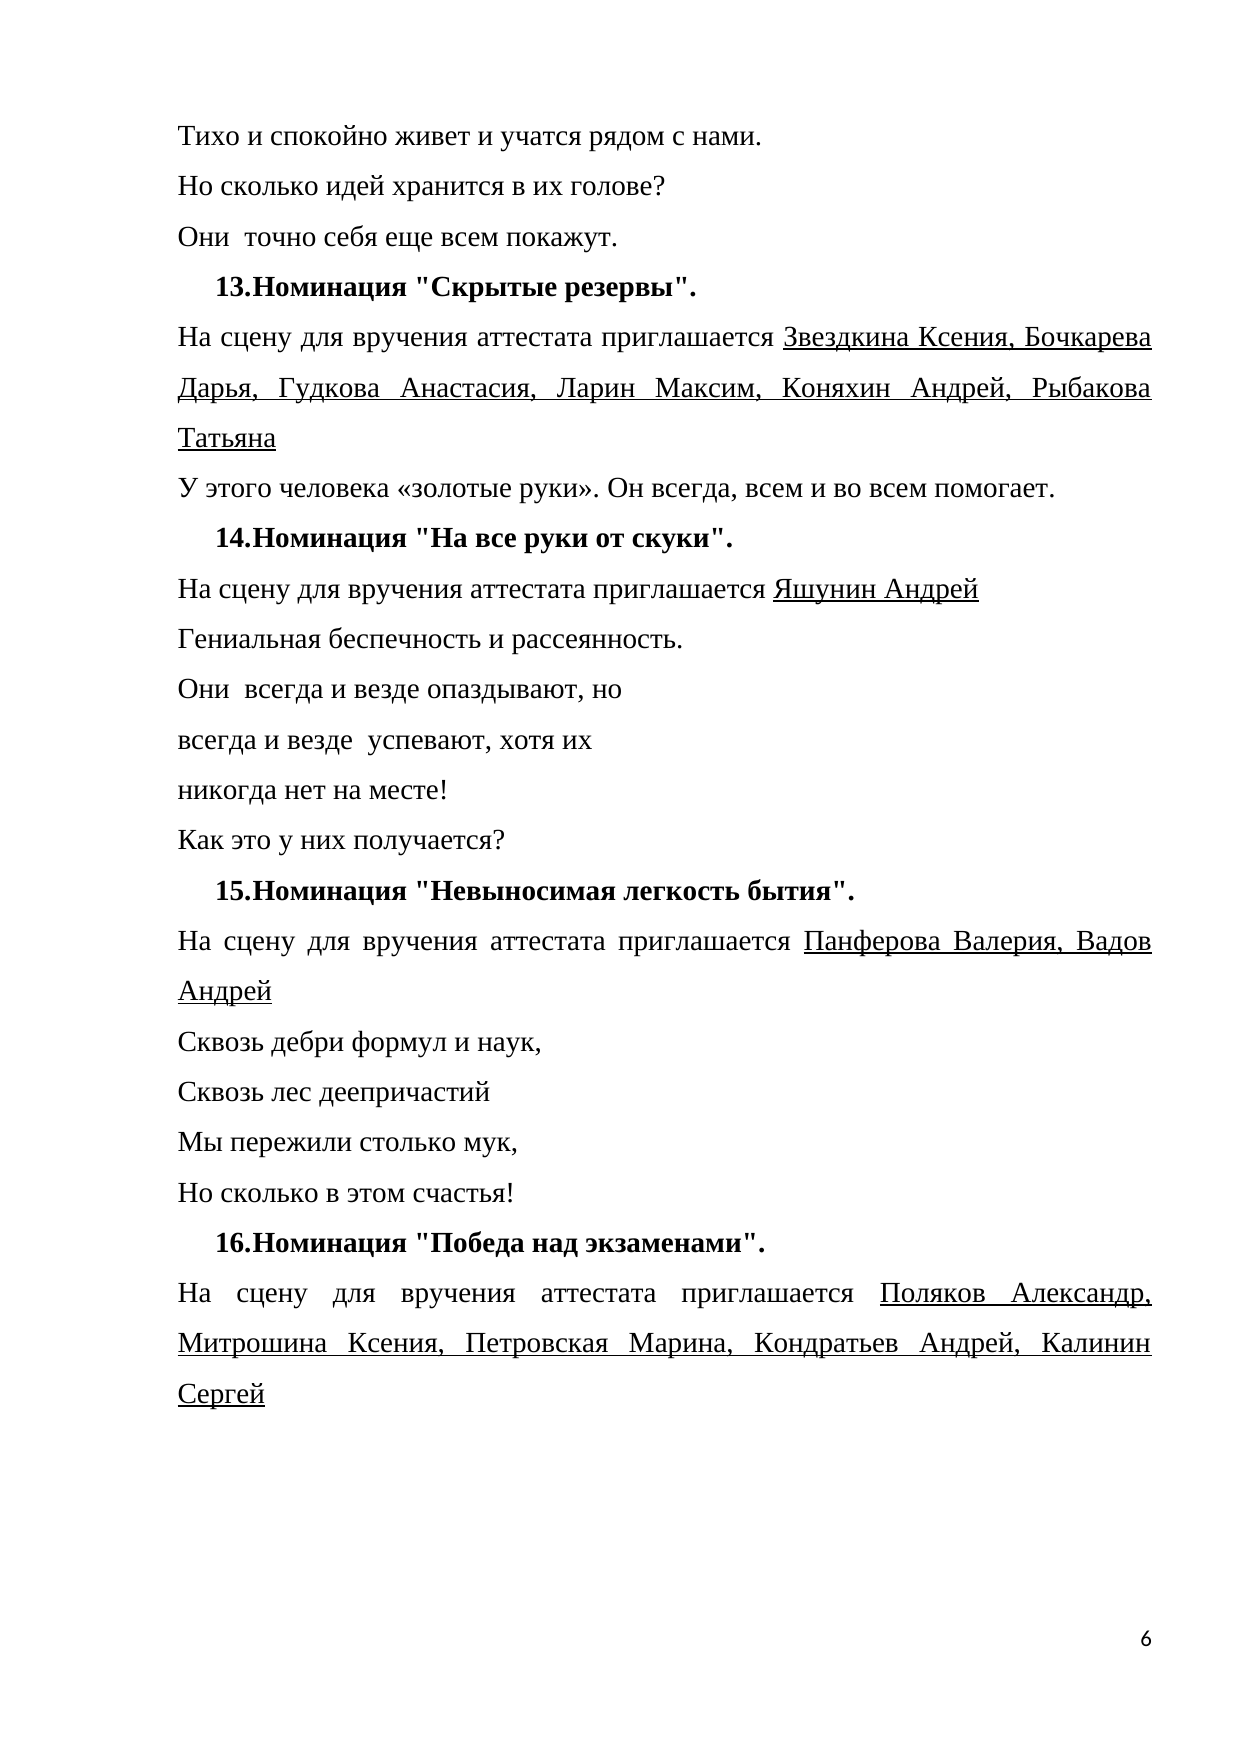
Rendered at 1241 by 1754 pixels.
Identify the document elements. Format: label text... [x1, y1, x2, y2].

text Гениальная беспечность и рассеянность. [177, 621, 1152, 655]
text У этого человека «золотые руки». Он всегда, всем и во всем помогает. [177, 470, 1152, 504]
text всегда и везде успевают, хотя их [177, 722, 1152, 755]
list Номинация "Победа над экзаменами". [215, 1225, 1152, 1258]
text Они всегда и везде опаздывают, но [177, 672, 1152, 705]
text На сцену для вручения аттестата приглашается Поляков Александр, Митрошина Ксения, Петровская Марина, Кондратьев Андрей, Калинин Сергей [177, 1356, 1152, 1409]
text Сквозь лес деепричастий [177, 1074, 1152, 1108]
text На сцену для вручения аттестата приглашается Звездкина Ксения, Бочкарева Дарья, Гудкова Анастасия, Ларин Максим, Коняхин Андрей, Рыбакова Татьяна [177, 319, 1152, 399]
text Тихо и спокойно живет и учатся рядом с нами. [177, 118, 1152, 152]
list Номинация "На все руки от скуки". [215, 521, 1152, 554]
text На сцену для вручения аттестата приглашается Звездкина Ксения, Бочкарева Дарья, Гудкова Анастасия, Ларин Максим, Коняхин Андрей, Рыбакова Татьяна [177, 400, 1152, 453]
list Номинация "Невыносимая легкость бытия". [215, 873, 1152, 906]
text Они точно себя еще всем покажут. [177, 219, 1152, 252]
text Но сколько идей хранится в их голове? [177, 168, 1152, 202]
text На сцену для вручения аттестата приглашается Панферова Валерия, Вадов Андрей [177, 923, 1152, 1007]
text никогда нет на месте! [177, 772, 1152, 806]
text Как это у них получается? [177, 822, 1152, 856]
text Мы пережили столько мук, [177, 1124, 1152, 1158]
text На сцену для вручения аттестата приглашается Яшунин Андрей [177, 571, 1152, 604]
text Но сколько в этом счастья! [177, 1175, 1152, 1208]
list Номинация "Скрытые резервы". [215, 269, 1152, 303]
text На сцену для вручения аттестата приглашается Поляков Александр, Митрошина Ксения, Петровская Марина, Кондратьев Андрей, Калинин Сергей [177, 1275, 1152, 1355]
text Сквозь дебри формул и наук, [177, 1024, 1152, 1057]
